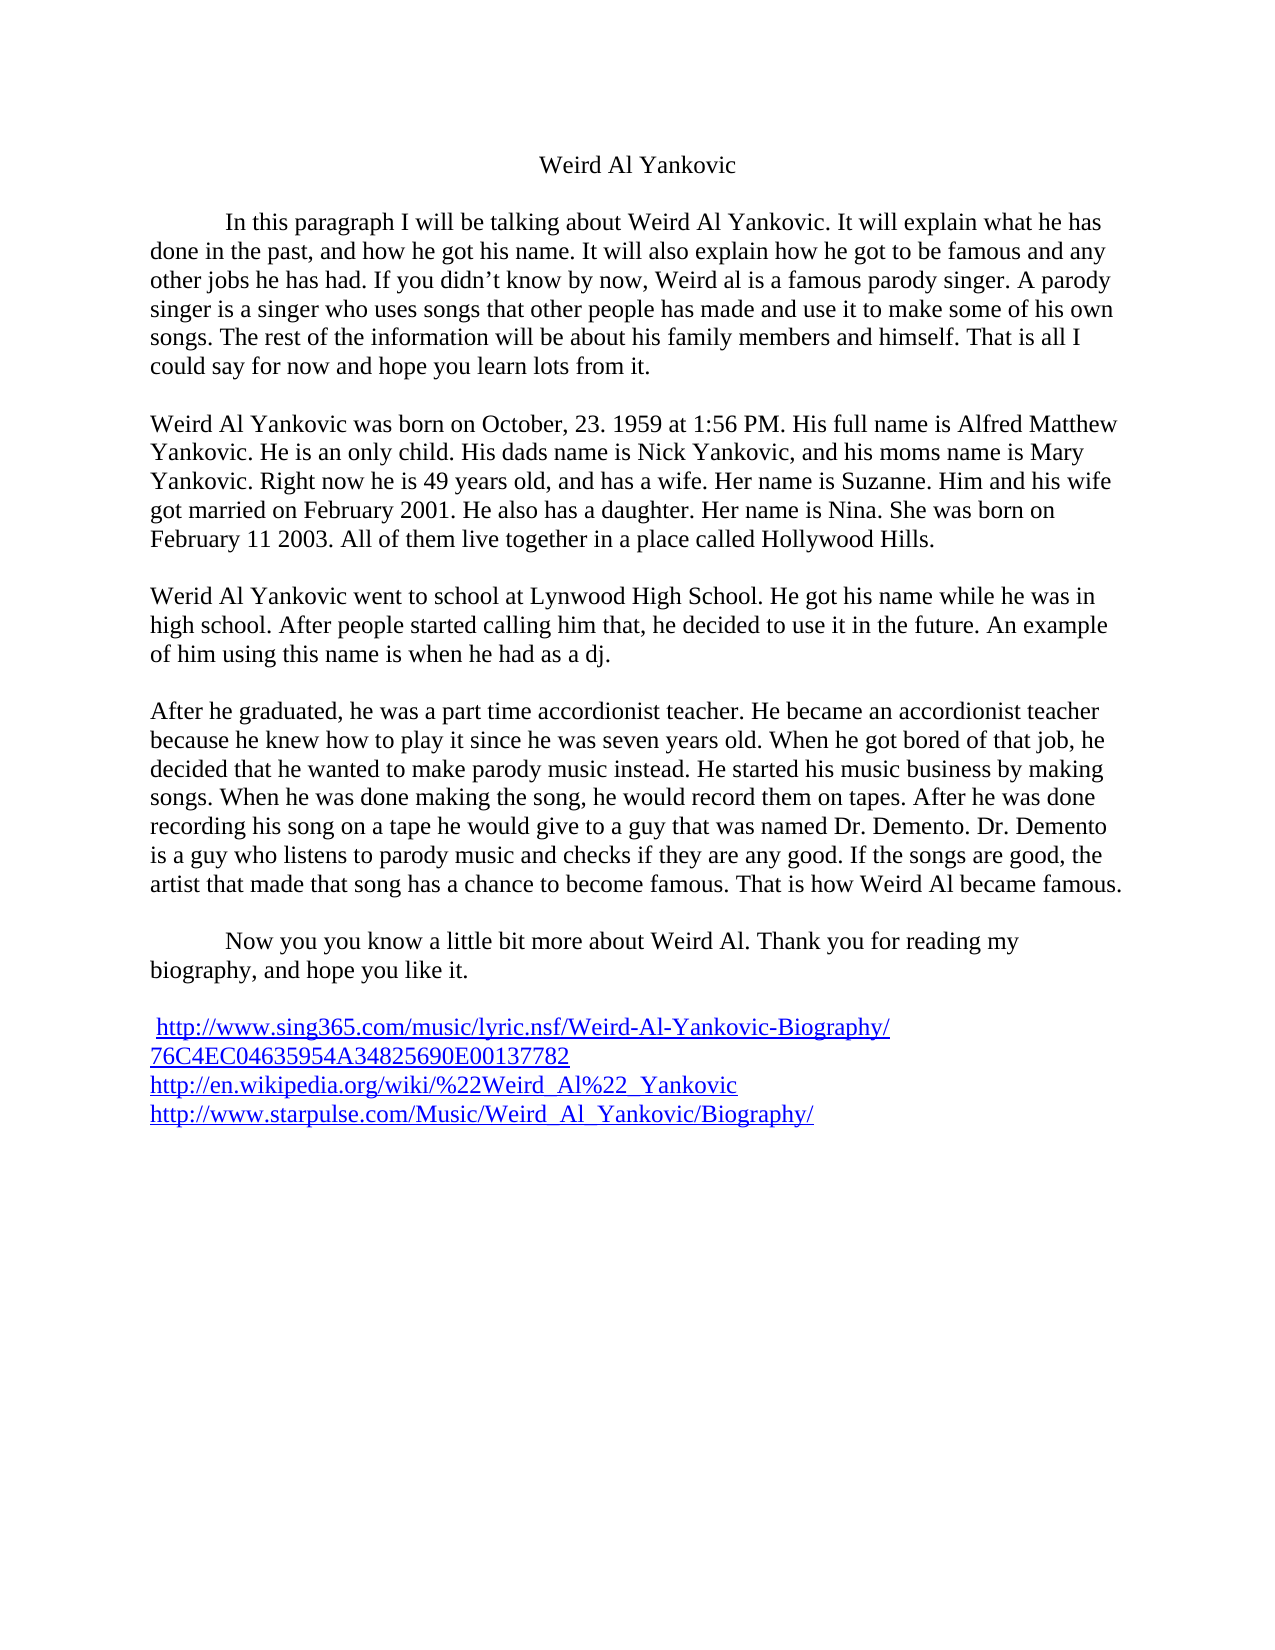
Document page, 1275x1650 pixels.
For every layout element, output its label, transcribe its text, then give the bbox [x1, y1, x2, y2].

text http://en.wikipedia.org/wiki/%22Weird_Al%22_Yankovic [150, 1070, 1125, 1099]
text http://www.starpulse.com/Music/Weird_Al_Yankovic/Biography/ [150, 1099, 1125, 1127]
text Weird Al Yankovic was born on October, 23. 1959 at 1:56 PM. His full name is Alfred Matthew Yankovic. He is an only child. His dads name is Nick Yankovic, and his moms name is Mary Yankovic. Right now he is 49 years old, and has a wife. Her name is Suzanne. Him and his wife got married on February 2001. He also has a daughter. Her name is Nina. She was born on February 11 2003. All of them live together in a place called Hollywood Hills. [150, 409, 1125, 552]
text Weird Al Yankovic [150, 150, 1125, 179]
text Now you you know a little bit more about Weird Al. Thank you for reading my biography, and hope you like it. [150, 926, 1125, 984]
text In this paragraph I will be talking about Weird Al Yankovic. It will explain what he has done in the past, and how he got his name. It will also explain how he got to be famous and any other jobs he has had. If you didn’t know by now, Weird al is a famous parody singer. A parody singer is a singer who uses songs that other people has made and use it to make some of his own songs. The rest of the information will be about his family members and himself. That is all I could say for now and hope you learn lots from it. [150, 207, 1125, 380]
text After he graduated, he was a part time accordionist teacher. He became an accordionist teacher because he knew how to play it since he was seven years old. When he got bored of that job, he decided that he wanted to make parody music instead. He started his music business by making songs. When he was done making the song, he would record them on tapes. After he was done recording his song on a tape he would give to a guy that was named Dr. Demento. Dr. Demento is a guy who listens to parody music and checks if they are any good. If the songs are good, the artist that made that song has a chance to become famous. That is how Weird Al became famous. [150, 696, 1125, 897]
text Werid Al Yankovic went to school at Lynwood High School. He got his name while he was in high school. After people started calling him that, he decided to use it in the future. An example of him using this name is when he had as a dj. [150, 581, 1125, 667]
text http://www.sing365.com/music/lyric.nsf/Weird-Al-Yankovic-Biography/76C4EC04635954A34825690E00137782 [150, 1012, 1125, 1070]
